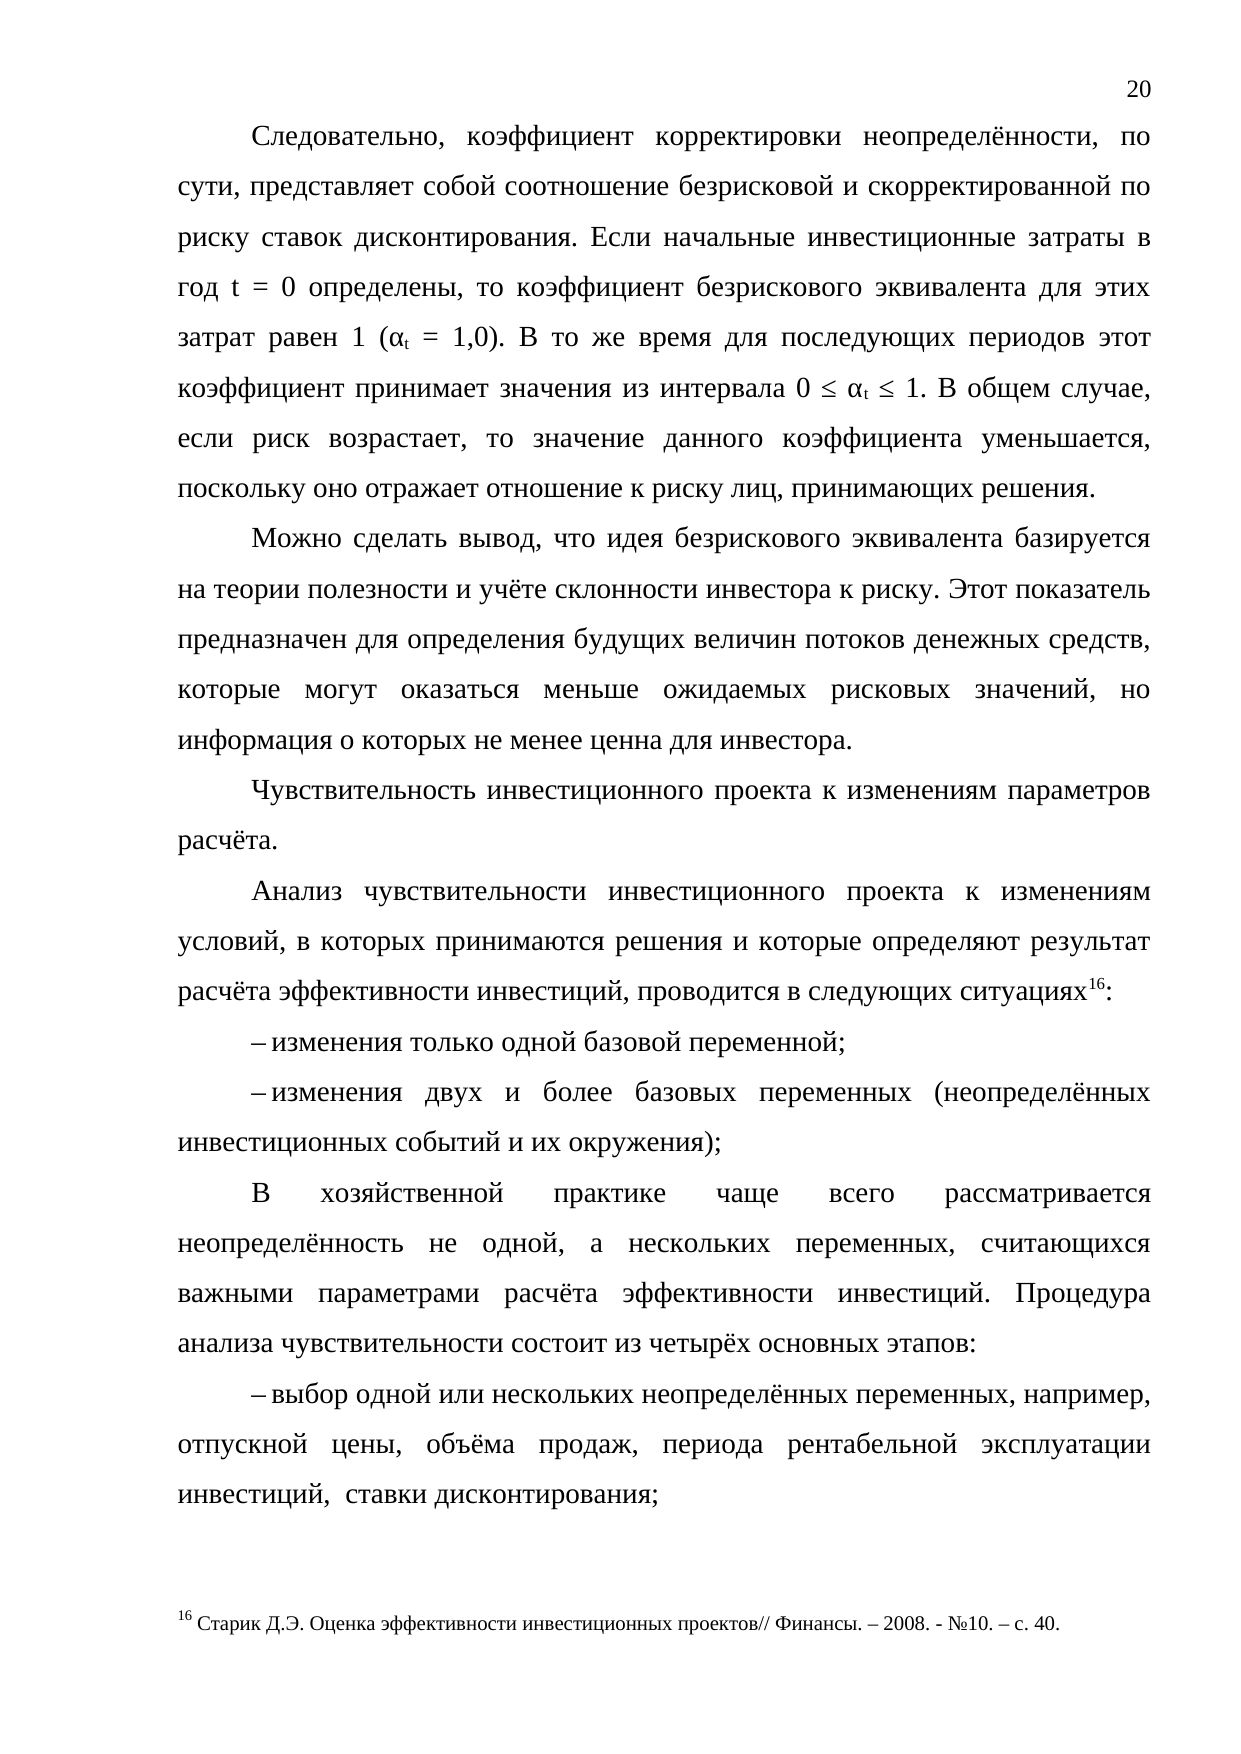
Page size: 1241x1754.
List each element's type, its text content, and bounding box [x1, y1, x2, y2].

text В хозяйственной практике чаще всего рассматривается неопределённость не одной, а нескольких переменных, считающихся важными параметрами расчёта эффективности инвестиций. Процедура анализа чувствительности состоит из четырёх основных этапов: [177, 1175, 1152, 1359]
text Следовательно, коэффициент корректировки неопределённости, по сути, представляет собой соотношение безрисковой и скорректированной по риску ставок дисконтирования. Если начальные инвестиционные затраты в год t = 0 определены, то коэффициент безрискового эквивалента для этих затрат равен 1 (αt = 1,0). В то же время для последующих периодов этот коэффициент принимает значения из интервала 0 ≤ αt ≤ 1. В общем случае, если риск возрастает, то значение данного коэффициента уменьшается, поскольку оно отражает отношение к риску лиц, принимающих решения. [177, 118, 1152, 504]
text Чувствительность инвестиционного проекта к изменениям параметров расчёта. [177, 772, 1152, 856]
list выбор одной или нескольких неопределённых переменных, например, отпускной цены, объёма продаж, периода рентабельной эксплуатации инвестиций, ставки дисконтирования; [177, 1376, 1152, 1510]
text Анализ чувствительности инвестиционного проекта к изменениям условий, в которых принимаются решения и которые определяют результат расчёта эффективности инвестиций, проводится в следующих ситуациях: [177, 873, 1152, 1007]
list изменения только одной базовой переменной; [177, 1024, 1152, 1057]
text Можно сделать вывод, что идея безрискового эквивалента базируется на теории полезности и учёте склонности инвестора к риску. Этот показатель предназначен для определения будущих величин потоков денежных средств, которые могут оказаться меньше ожидаемых рисковых значений, но информация о которых не менее ценна для инвестора. [177, 521, 1152, 755]
list изменения двух и более базовых переменных (неопределённых инвестиционных событий и их окружения); [177, 1074, 1152, 1158]
